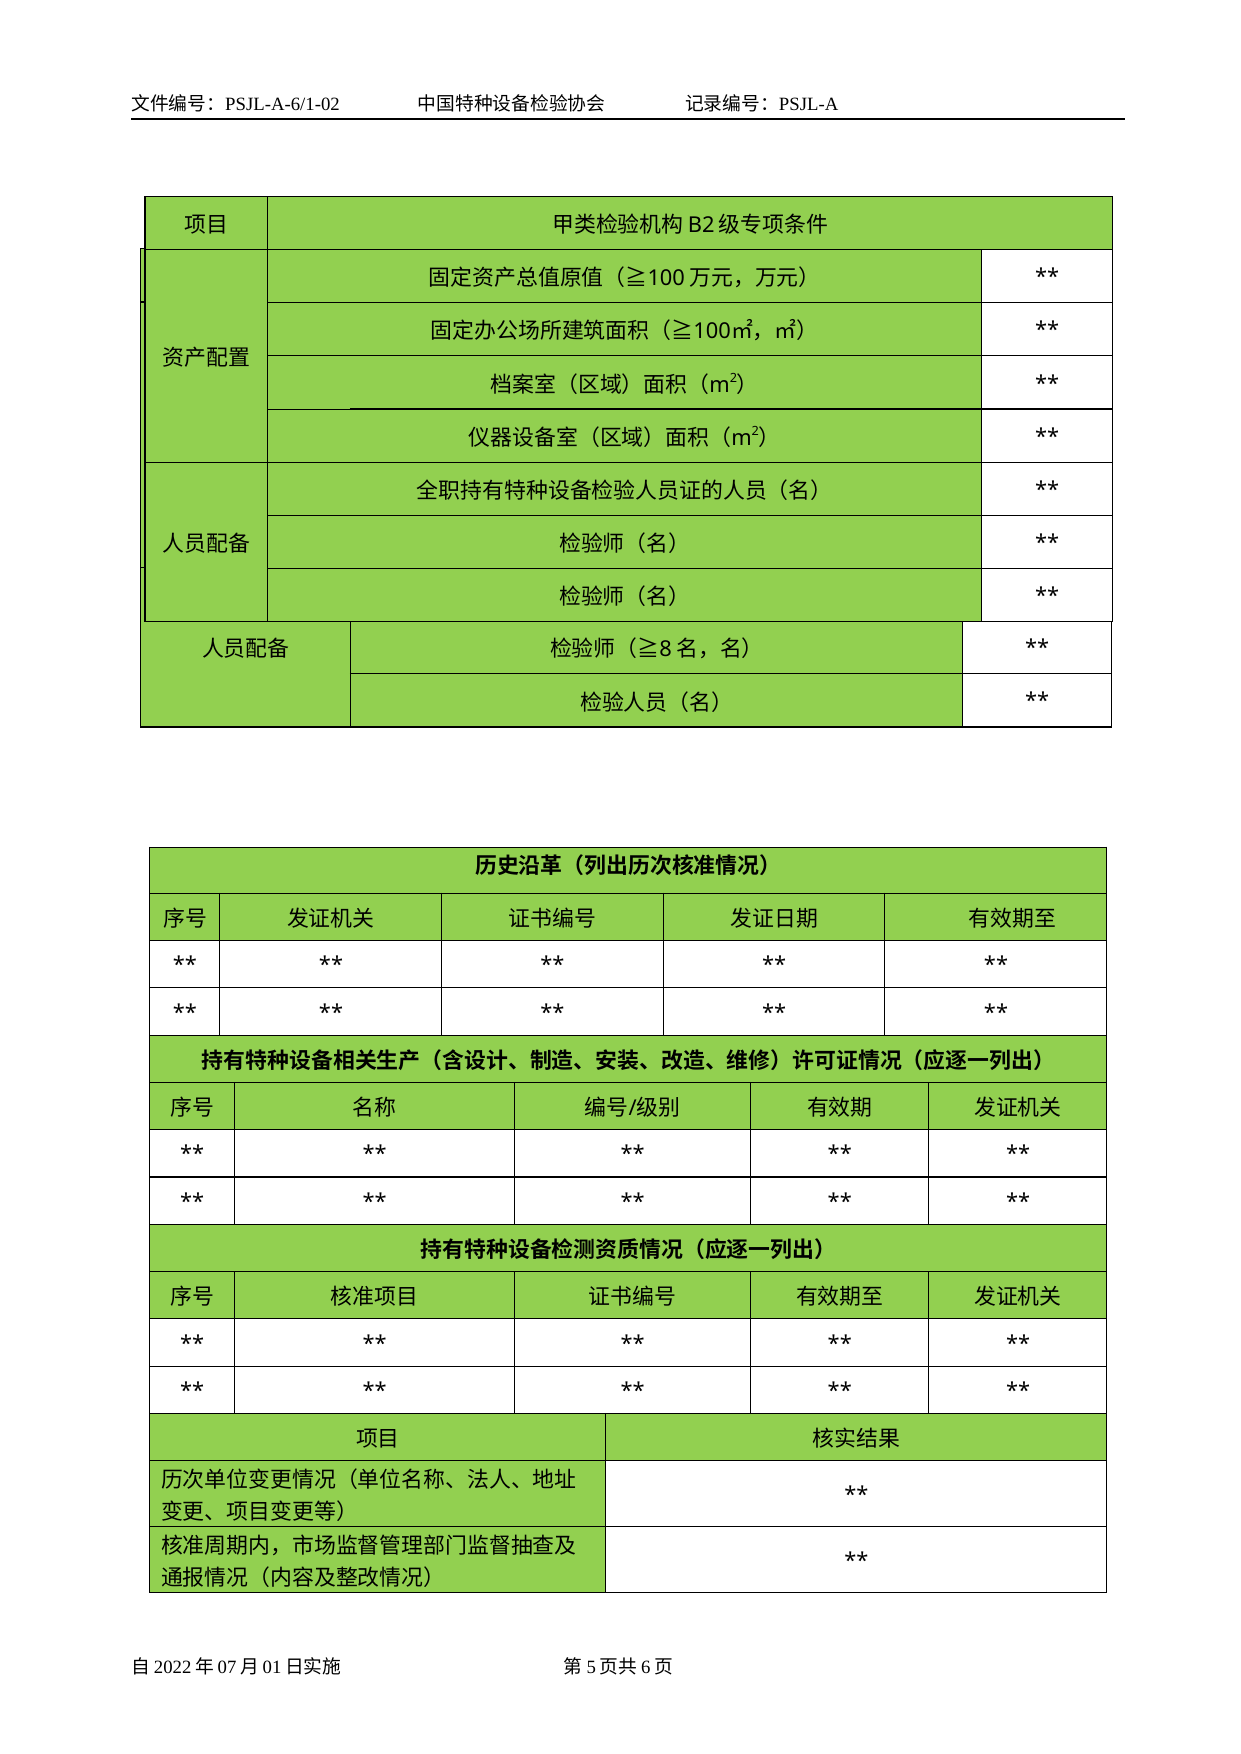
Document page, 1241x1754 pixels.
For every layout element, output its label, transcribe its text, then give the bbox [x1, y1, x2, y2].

table_cell 证书编号 [442, 894, 663, 940]
table_cell ** [515, 1319, 750, 1366]
table_cell ** [982, 569, 1112, 621]
table_cell ** [982, 250, 1112, 302]
table_cell ** [606, 1527, 1106, 1592]
table_cell 有效期至 [751, 1272, 928, 1318]
table_cell 项目 [150, 1414, 605, 1460]
table_header 项目 [146, 197, 267, 249]
table_cell 有效期 [751, 1083, 928, 1129]
table_cell ** [150, 1178, 234, 1224]
table_cell ** [150, 988, 219, 1034]
table_cell ** [235, 1178, 514, 1224]
table_cell 持有特种设备检测资质情况（应逐一列出） [150, 1225, 1106, 1271]
table_cell 核实结果 [606, 1414, 1106, 1460]
table_header 历史沿革（列出历次核准情况） [150, 848, 1106, 893]
table_cell 序号 [150, 1083, 234, 1129]
table_cell ** [982, 303, 1112, 355]
table_cell 发证机关 [929, 1083, 1106, 1129]
table_cell ** [515, 1130, 750, 1176]
table_cell ** [929, 1367, 1106, 1413]
table_cell 历次单位变更情况（单位名称、法人、地址变更、项目变更等） [150, 1461, 605, 1526]
table_cell ** [885, 988, 1106, 1034]
table_cell ** [929, 1319, 1106, 1366]
table_cell 名称 [235, 1083, 514, 1129]
table_cell ** [235, 1319, 514, 1366]
table_cell ** [220, 941, 441, 987]
table_cell 资产配置 [146, 250, 267, 462]
table_cell ** [982, 463, 1112, 515]
table_cell 检验师（名） [268, 516, 981, 568]
table_cell 有效期至 [885, 894, 1106, 940]
table_cell 发证机关 [929, 1272, 1106, 1318]
table_cell 检验师（名） [268, 569, 981, 621]
table_cell 发证日期 [664, 894, 884, 940]
table_cell ** [220, 988, 441, 1034]
table_cell ** [963, 674, 1111, 726]
table_cell 检验人员（名） [351, 674, 962, 726]
table_cell ** [515, 1178, 750, 1224]
table_cell 全职持有特种设备检验人员证的人员（名） [268, 463, 981, 515]
table_cell ** [982, 356, 1112, 408]
table_cell 编号/级别 [515, 1083, 750, 1129]
table_cell 检验师（≧8名，名） [351, 622, 962, 673]
table_cell 核准周期内，市场监督管理部门监督抽查及通报情况（内容及整改情况） [150, 1527, 605, 1592]
table_cell ** [664, 988, 884, 1034]
table_cell ** [885, 941, 1106, 987]
table_cell 人员配备 [141, 568, 350, 726]
table_cell 档案室（区域）面积（m2） [268, 356, 981, 408]
table_cell ** [150, 1319, 234, 1366]
table_header 甲类检验机构B2级专项条件 [268, 197, 1112, 249]
table_cell ** [150, 1130, 234, 1176]
table_cell 序号 [150, 894, 219, 940]
table_cell 发证机关 [220, 894, 441, 940]
table_cell ** [442, 941, 663, 987]
table_cell 仪器设备室（区域）面积（m2） [268, 410, 981, 462]
table_cell 人员配备 [146, 463, 267, 621]
table_cell ** [515, 1367, 750, 1413]
table_cell ** [235, 1367, 514, 1413]
table_cell ** [606, 1461, 1106, 1526]
table_cell ** [751, 1367, 928, 1413]
table_cell 固定办公场所建筑面积（≧100㎡，㎡） [268, 303, 981, 355]
table_cell ** [929, 1130, 1106, 1176]
table_cell 持有特种设备相关生产（含设计、制造、安装、改造、维修）许可证情况（应逐一列出） [150, 1036, 1106, 1082]
table_cell ** [235, 1130, 514, 1176]
table_cell 核准项目 [235, 1272, 514, 1318]
table_cell ** [929, 1178, 1106, 1224]
table_cell 证书编号 [515, 1272, 750, 1318]
table_cell ** [982, 516, 1112, 568]
table_cell ** [664, 941, 884, 987]
table_cell ** [963, 622, 1111, 673]
table_cell ** [150, 941, 219, 987]
table_cell ** [751, 1178, 928, 1224]
table_cell ** [442, 988, 663, 1034]
table_cell ** [982, 410, 1112, 462]
table_cell ** [150, 1367, 234, 1413]
table_cell ** [751, 1319, 928, 1366]
table_cell 序号 [150, 1272, 234, 1318]
table_cell 固定资产总值原值（≧100万元，万元） [268, 250, 981, 302]
table_cell ** [751, 1130, 928, 1176]
